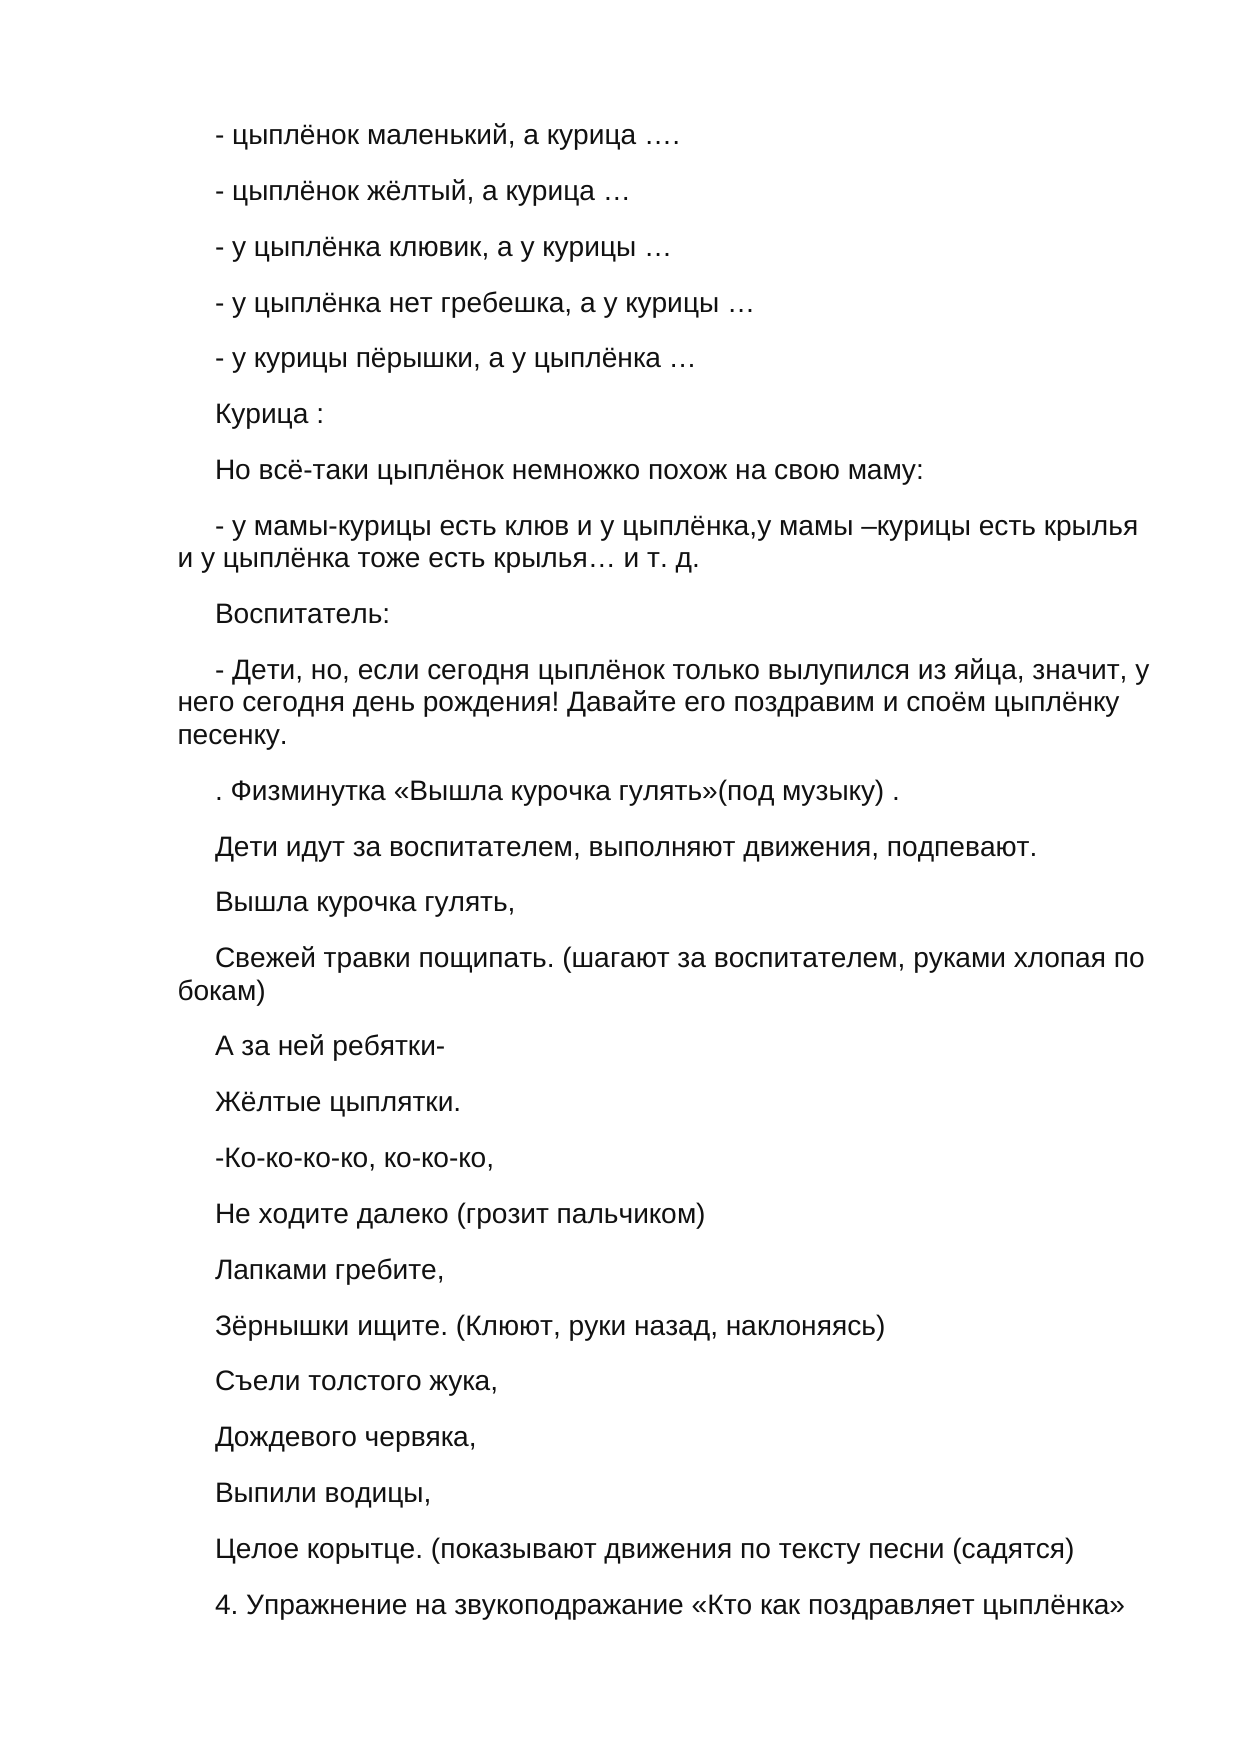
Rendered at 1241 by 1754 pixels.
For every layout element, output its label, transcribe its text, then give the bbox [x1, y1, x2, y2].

text - цыплёнок маленький, а курица …. [177, 118, 1152, 151]
text - у мамы-курицы есть клюв и у цыплёнка,у мамы –курицы есть крылья и у цыплёнка тоже есть крылья… и т. д. [177, 509, 1152, 574]
text Дети идут за воспитателем, выполняют движения, подпевают. [177, 829, 1152, 862]
text Съели толстого жука, [177, 1364, 1152, 1397]
text Не ходите далеко (грозит пальчиком) [177, 1197, 1152, 1229]
text Выпили водицы, [177, 1476, 1152, 1508]
text - Дети, но, если сегодня цыплёнок только вылупился из яйца, значит, у него сегодня день рождения! Давайте его поздравим и споём цыплёнку песенку. [177, 653, 1152, 750]
text Воспитатель: [177, 597, 1152, 629]
text - цыплёнок жёлтый, а курица … [177, 174, 1152, 206]
text -Ко-ко-ко-ко, ко-ко-ко, [177, 1141, 1152, 1173]
text - у курицы пёрышки, а у цыплёнка … [177, 341, 1152, 374]
text Лапками гребите, [177, 1253, 1152, 1285]
text . Физминутка «Вышла курочка гулять»(под музыку) . [177, 774, 1152, 806]
text А за ней ребятки- [177, 1029, 1152, 1062]
text Курица : [177, 397, 1152, 430]
text Свежей травки пощипать. (шагают за воспитателем, руками хлопая по бокам) [177, 941, 1152, 1006]
text - у цыплёнка нет гребешка, а у курицы … [177, 286, 1152, 318]
text Дождевого червяка, [177, 1420, 1152, 1453]
text - у цыплёнка клювик, а у курицы … [177, 230, 1152, 262]
text Вышла курочка гулять, [177, 885, 1152, 918]
text Зёрнышки ищите. (Клюют, руки назад, наклоняясь) [177, 1308, 1152, 1341]
text 4. Упражнение на звукоподражание «Кто как поздравляет цыплёнка» [177, 1588, 1152, 1620]
text Но всё-таки цыплёнок немножко похож на свою маму: [177, 453, 1152, 486]
text Целое корытце. (показывают движения по тексту песни (садятся) [177, 1532, 1152, 1564]
text Жёлтые цыплятки. [177, 1085, 1152, 1118]
